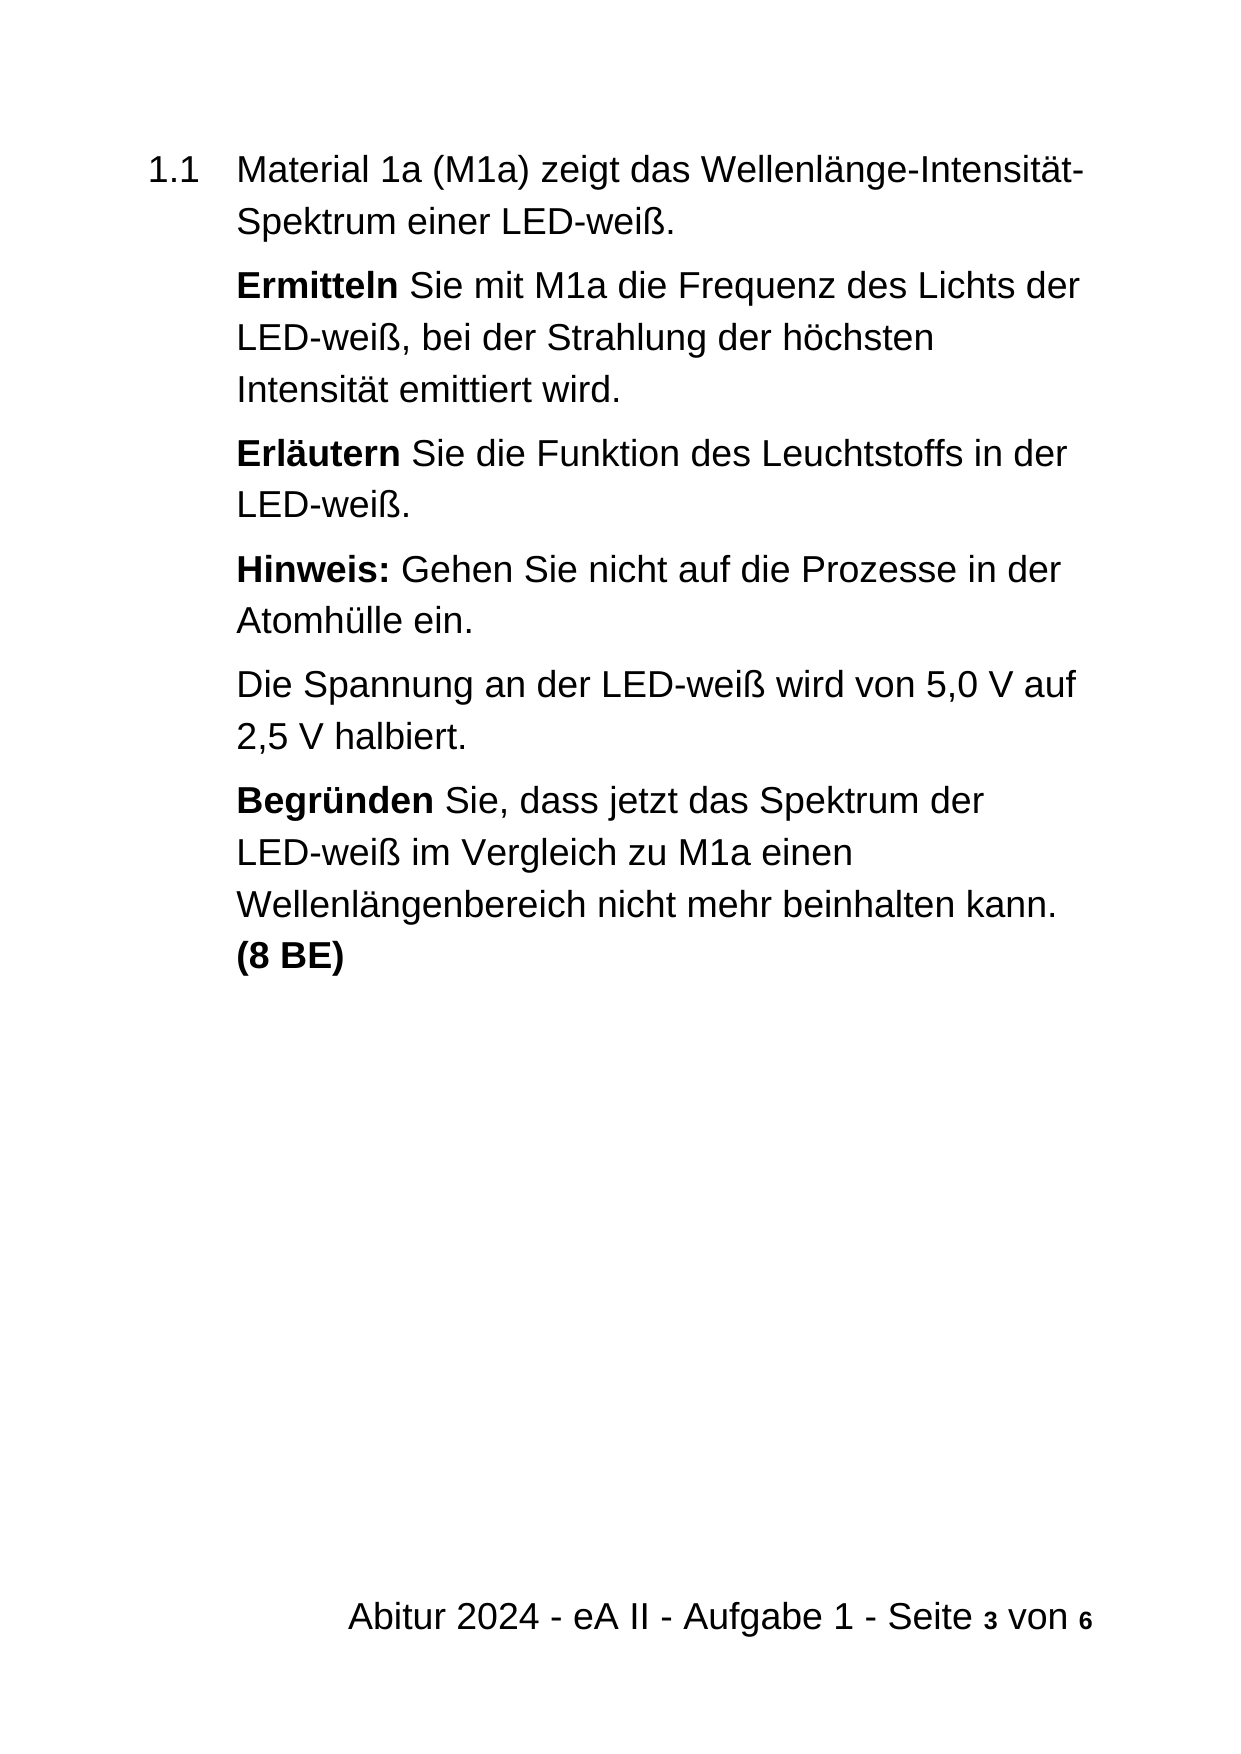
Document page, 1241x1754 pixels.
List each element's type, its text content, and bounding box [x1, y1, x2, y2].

list Hinweis: Gehen Sie nicht auf die Prozesse in der Atomhülle ein. [236, 547, 1093, 642]
list Die Spannung an der LED-weiß wird von 5,0 V auf 2,5 V halbiert. [236, 663, 1093, 757]
list Begründen Sie, dass jetzt das Spektrum der LED-weiß im Vergleich zu M1a einen Wellenlängenbereich nicht mehr beinhalten kann. (8 BE) [236, 778, 1093, 977]
list Ermitteln Sie mit M1a die Frequenz des Lichts der LED-weiß, bei der Strahlung der höchsten Intensität emittiert wird. [236, 263, 1093, 410]
list Erläutern Sie die Funktion des Leuchtstoffs in der LED-weiß. [236, 431, 1093, 526]
list 1.1 Material 1a (M1a) zeigt das Wellenlänge-Intensität-Spektrum einer LED-weiß. [148, 148, 1093, 242]
